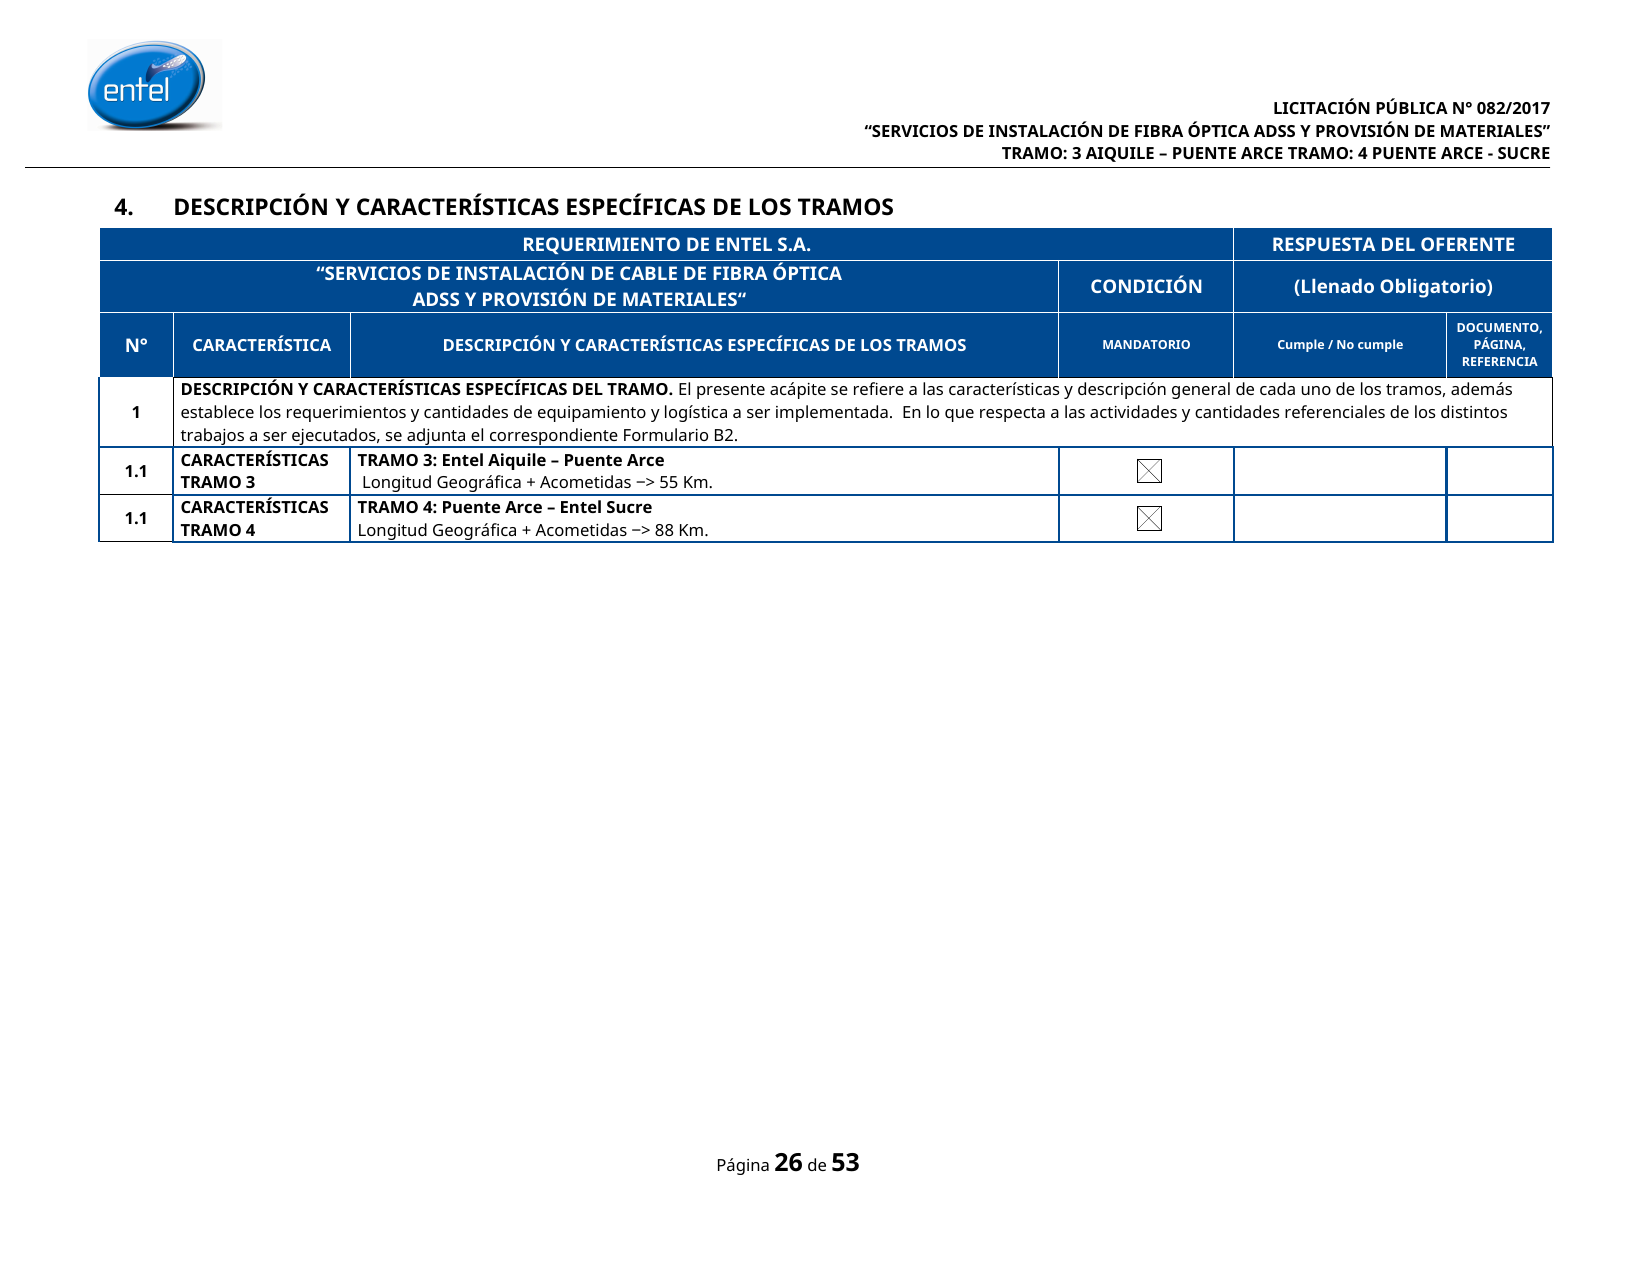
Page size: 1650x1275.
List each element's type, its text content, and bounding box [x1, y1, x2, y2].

table_cell MANDATORIO [1059, 313, 1233, 377]
list DESCRIPCIÓN Y CARACTERÍSTICAS ESPECÍFICAS DE LOS TRAMOS [114, 191, 1550, 222]
table_cell CARACTERÍSTICAS TRAMO 3 [174, 448, 349, 493]
table_cell N° [100, 313, 173, 377]
table_cell CARACTERÍSTICA [174, 313, 350, 377]
table_cell CONDICIÓN [1059, 261, 1233, 312]
table_cell (Llenado Obligatorio) [1234, 261, 1552, 312]
table_cell CARACTERÍSTICAS TRAMO 4 [174, 496, 349, 541]
table_cell [1060, 496, 1233, 541]
table_cell TRAMO 3: Entel Aiquile – Puente Arce Longitud Geográfica + Acometidas ‒> 55 Km. [351, 448, 1058, 493]
table_cell 1.1 [100, 495, 172, 541]
table_cell DESCRIPCIÓN Y CARACTERÍSTICAS ESPECÍFICAS DE LOS TRAMOS [351, 313, 1058, 377]
table_cell DOCUMENTO, PÁGINA, REFERENCIA [1447, 313, 1552, 377]
table_cell DESCRIPCIÓN Y CARACTERÍSTICAS ESPECÍFICAS DEL TRAMO. El presente acápite se refiere a las características y descripción general de cada uno de los tramos, además establece los requerimientos y cantidades de equipamiento y logística a ser implementada. En lo que respecta a las actividades y cantidades referenciales de los distintos trabajos a ser ejecutados, se adjunta el correspondiente Formulario B2. [174, 378, 1552, 446]
table_cell TRAMO 4: Puente Arce – Entel Sucre Longitud Geográfica + Acometidas ‒> 88 Km. [351, 496, 1058, 541]
table_cell 1 [100, 378, 173, 446]
picture [87, 39, 223, 131]
table_cell [1448, 448, 1552, 493]
table_cell [1448, 496, 1552, 541]
table_cell “SERVICIOS DE INSTALACIÓN DE CABLE DE FIBRA ÓPTICA ADSS Y PROVISIÓN DE MATERIALES“ [100, 261, 1058, 312]
table_cell [1060, 448, 1233, 493]
table_cell 1.1 [100, 448, 172, 493]
table_cell Cumple / No cumple [1234, 313, 1446, 377]
table_cell [1235, 448, 1445, 493]
table_header RESPUESTA DEL OFERENTE [1234, 228, 1552, 260]
table_header REQUERIMIENTO DE ENTEL S.A. [100, 228, 1233, 260]
table_cell [1235, 496, 1445, 541]
